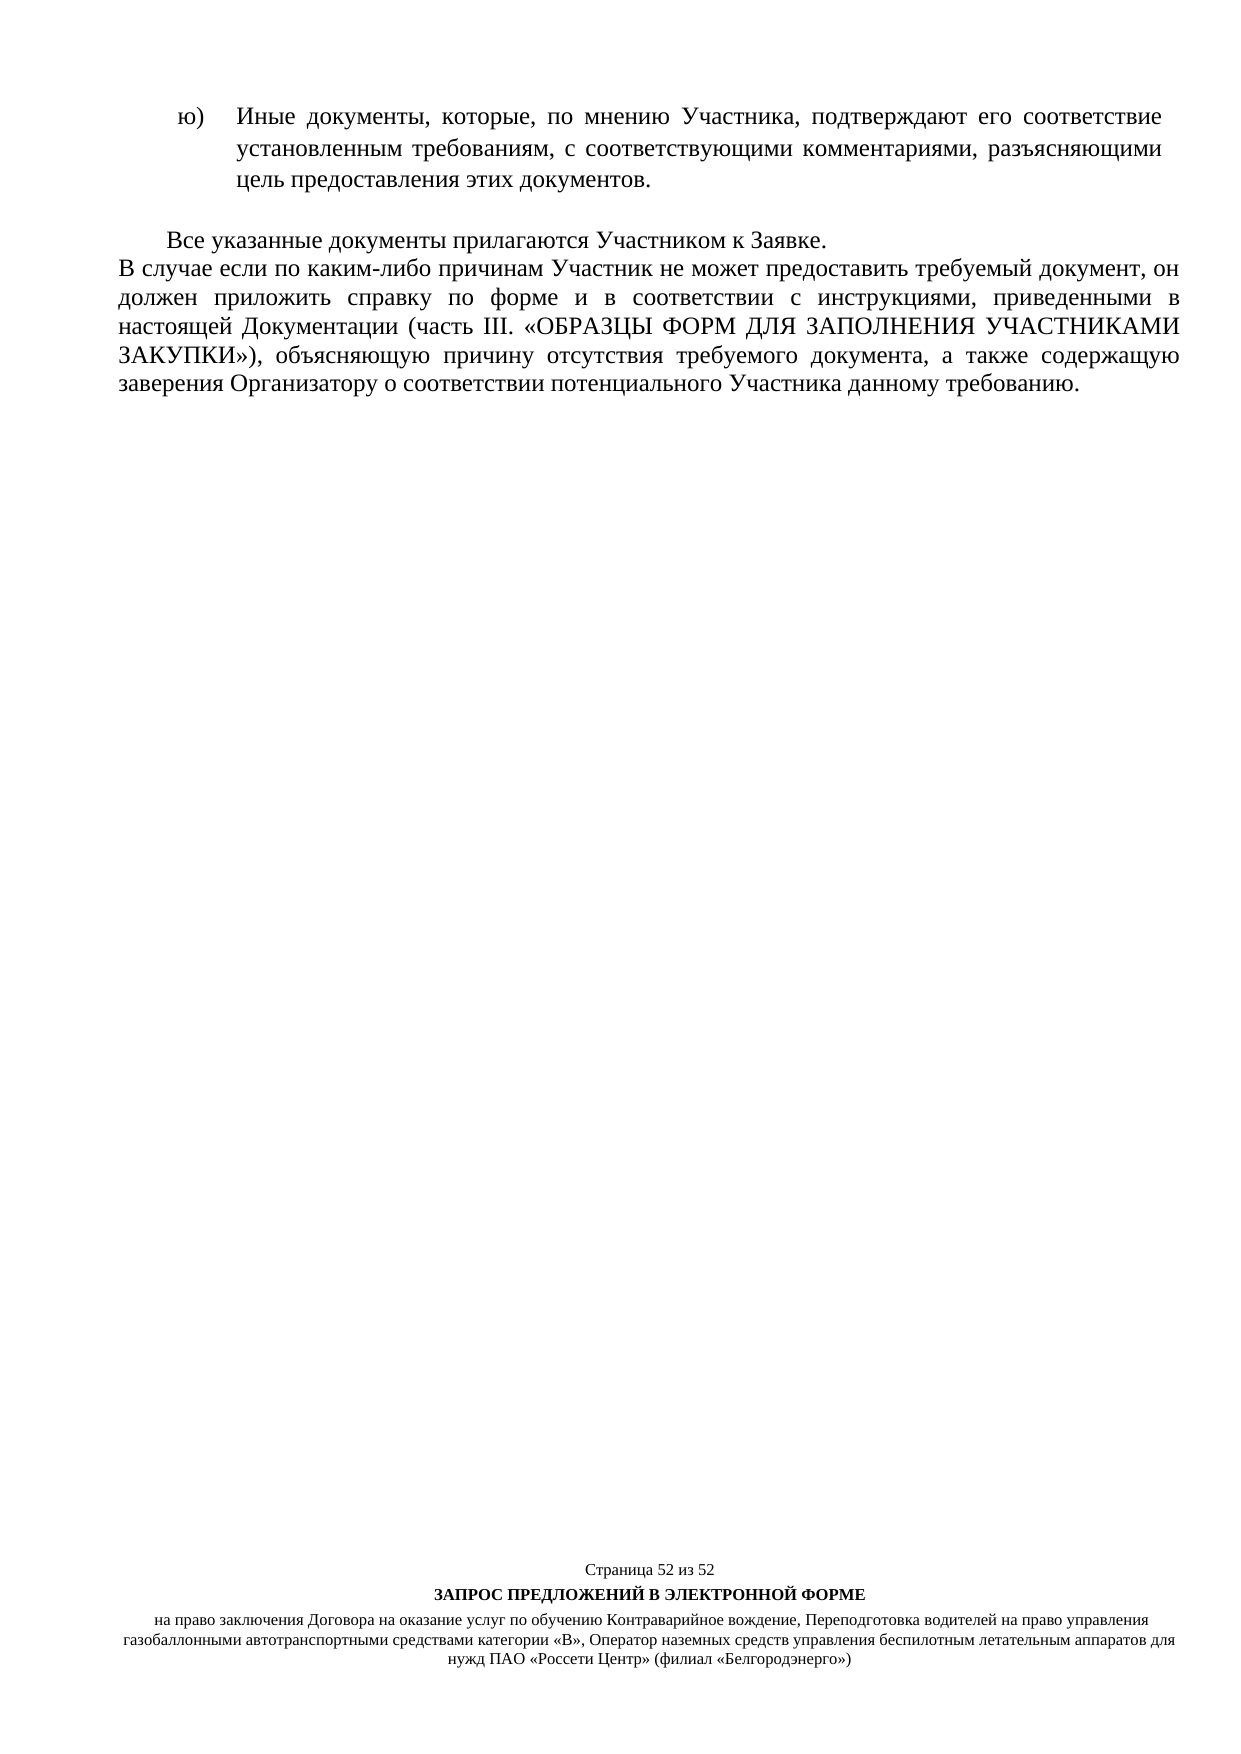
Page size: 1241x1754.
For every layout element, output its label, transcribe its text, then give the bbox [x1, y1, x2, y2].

text В случае если по каким-либо причинам Участник не может предоставить требуемый документ, он должен приложить справку по форме и в соответствии с инструкциями, приведенными в настоящей Документации (часть III. «ОБРАЗЦЫ ФОРМ ДЛЯ ЗАПОЛНЕНИЯ УЧАСТНИКАМИ ЗАКУПКИ»), объясняющую причину отсутствия требуемого документа, а также содержащую заверения Организатору о соответствии потенциального Участника данному требованию. [118, 253, 1181, 397]
list Иные документы, которые, по мнению Участника, подтверждают его соответствие установленным требованиям, с соответствующими комментариями, разъясняющими цель предоставления этих документов. [177, 101, 1163, 193]
subtitle Все указанные документы прилагаются Участником к Заявке. [118, 225, 1163, 253]
